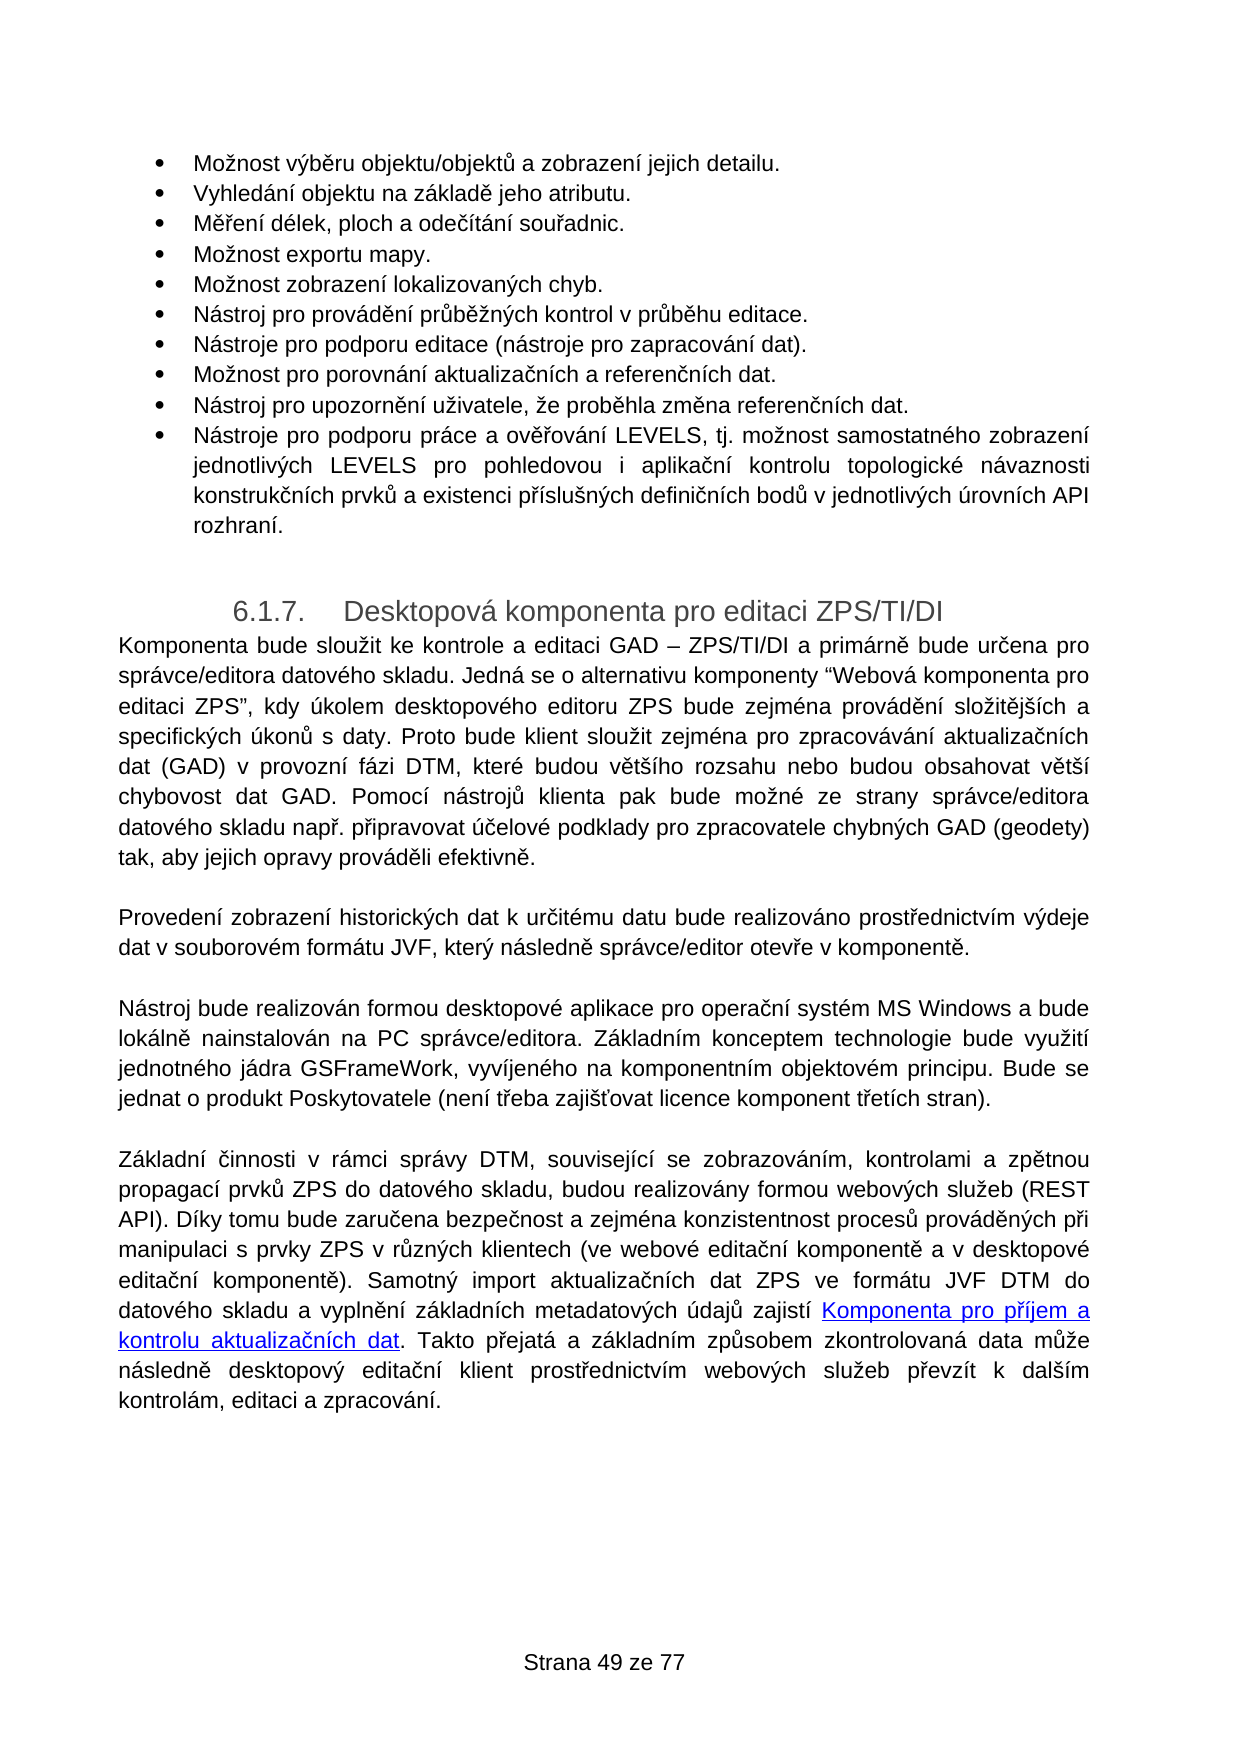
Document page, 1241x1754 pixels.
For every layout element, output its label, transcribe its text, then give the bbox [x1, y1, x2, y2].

list Možnost výběru objektu/objektů a zobrazení jejich detailu. [156, 150, 1090, 176]
list Možnost exportu mapy. [156, 241, 1090, 267]
list Vyhledání objektu na základě jeho atributu. [156, 180, 1090, 207]
list Měření délek, ploch a odečítání souřadnic. [156, 210, 1090, 237]
text Komponenta bude sloužit ke kontrole a editaci GAD – ZPS/TI/DI a primárně bude určena pro správce/editora datového skladu. Jedná se o alternativu komponenty “Webová komponenta pro editaci ZPS”, kdy úkolem desktopového editoru ZPS bude zejména provádění složitějších a specifických úkonů s daty. Proto bude klient sloužit zejména pro zpracovávání aktualizačních dat (GAD) v provozní fázi DTM, které budou většího rozsahu nebo budou obsahovat větší chybovost dat GAD. Pomocí nástrojů klienta pak bude možné ze strany správce/editora datového skladu např. připravovat účelové podklady pro zpracovatele chybných GAD (geodety) tak, aby jejich opravy prováděli efektivně. [118, 632, 1090, 870]
list Nástroj pro upozornění uživatele, že proběhla změna referenčních dat. [156, 392, 1090, 418]
list Nástroje pro podporu editace (nástroje pro zapracování dat). [156, 331, 1090, 358]
list Nástroje pro podporu práce a ověřování LEVELS, tj. možnost samostatného zobrazení jednotlivých LEVELS pro pohledovou i aplikační kontrolu topologické návaznosti konstrukčních prvků a existenci příslušných definičních bodů v jednotlivých úrovních API rozhraní. [156, 422, 1090, 539]
text Základní činnosti v rámci správy DTM, související se zobrazováním, kontrolami a zpětnou propagací prvků ZPS do datového skladu, budou realizovány formou webových služeb (REST API). Díky tomu bude zaručena bezpečnost a zejména konzistentnost procesů prováděných při manipulaci s prvky ZPS v různých klientech (ve webové editační komponentě a v desktopové editační komponentě). Samotný import aktualizačních dat ZPS ve formátu JVF DTM do datového skladu a vyplnění základních metadatových údajů zajistí Komponenta pro příjem a kontrolu aktualizačních dat. Takto přejatá a základním způsobem zkontrolovaná data může následně desktopový editační klient prostřednictvím webových služeb převzít k dalším kontrolám, editaci a zpracování. [118, 1146, 1090, 1414]
list Možnost pro porovnání aktualizačních a referenčních dat. [156, 361, 1090, 388]
text Nástroj bude realizován formou desktopové aplikace pro operační systém MS Windows a bude lokálně nainstalován na PC správce/editora. Základním konceptem technologie bude využití jednotného jádra GSFrameWork, vyvíjeného na komponentním objektovém principu. Bude se jednat o produkt Poskytovatele (není třeba zajišťovat licence komponent třetích stran). [118, 995, 1090, 1112]
subtitle Desktopová komponenta pro editaci ZPS/TI/DI [306, 594, 1090, 627]
list Možnost zobrazení lokalizovaných chyb. [156, 271, 1090, 297]
text Provedení zobrazení historických dat k určitému datu bude realizováno prostřednictvím výdeje dat v souborovém formátu JVF, který následně správce/editor otevře v komponentě. [118, 904, 1090, 961]
list Nástroj pro provádění průběžných kontrol v průběhu editace. [156, 301, 1090, 327]
